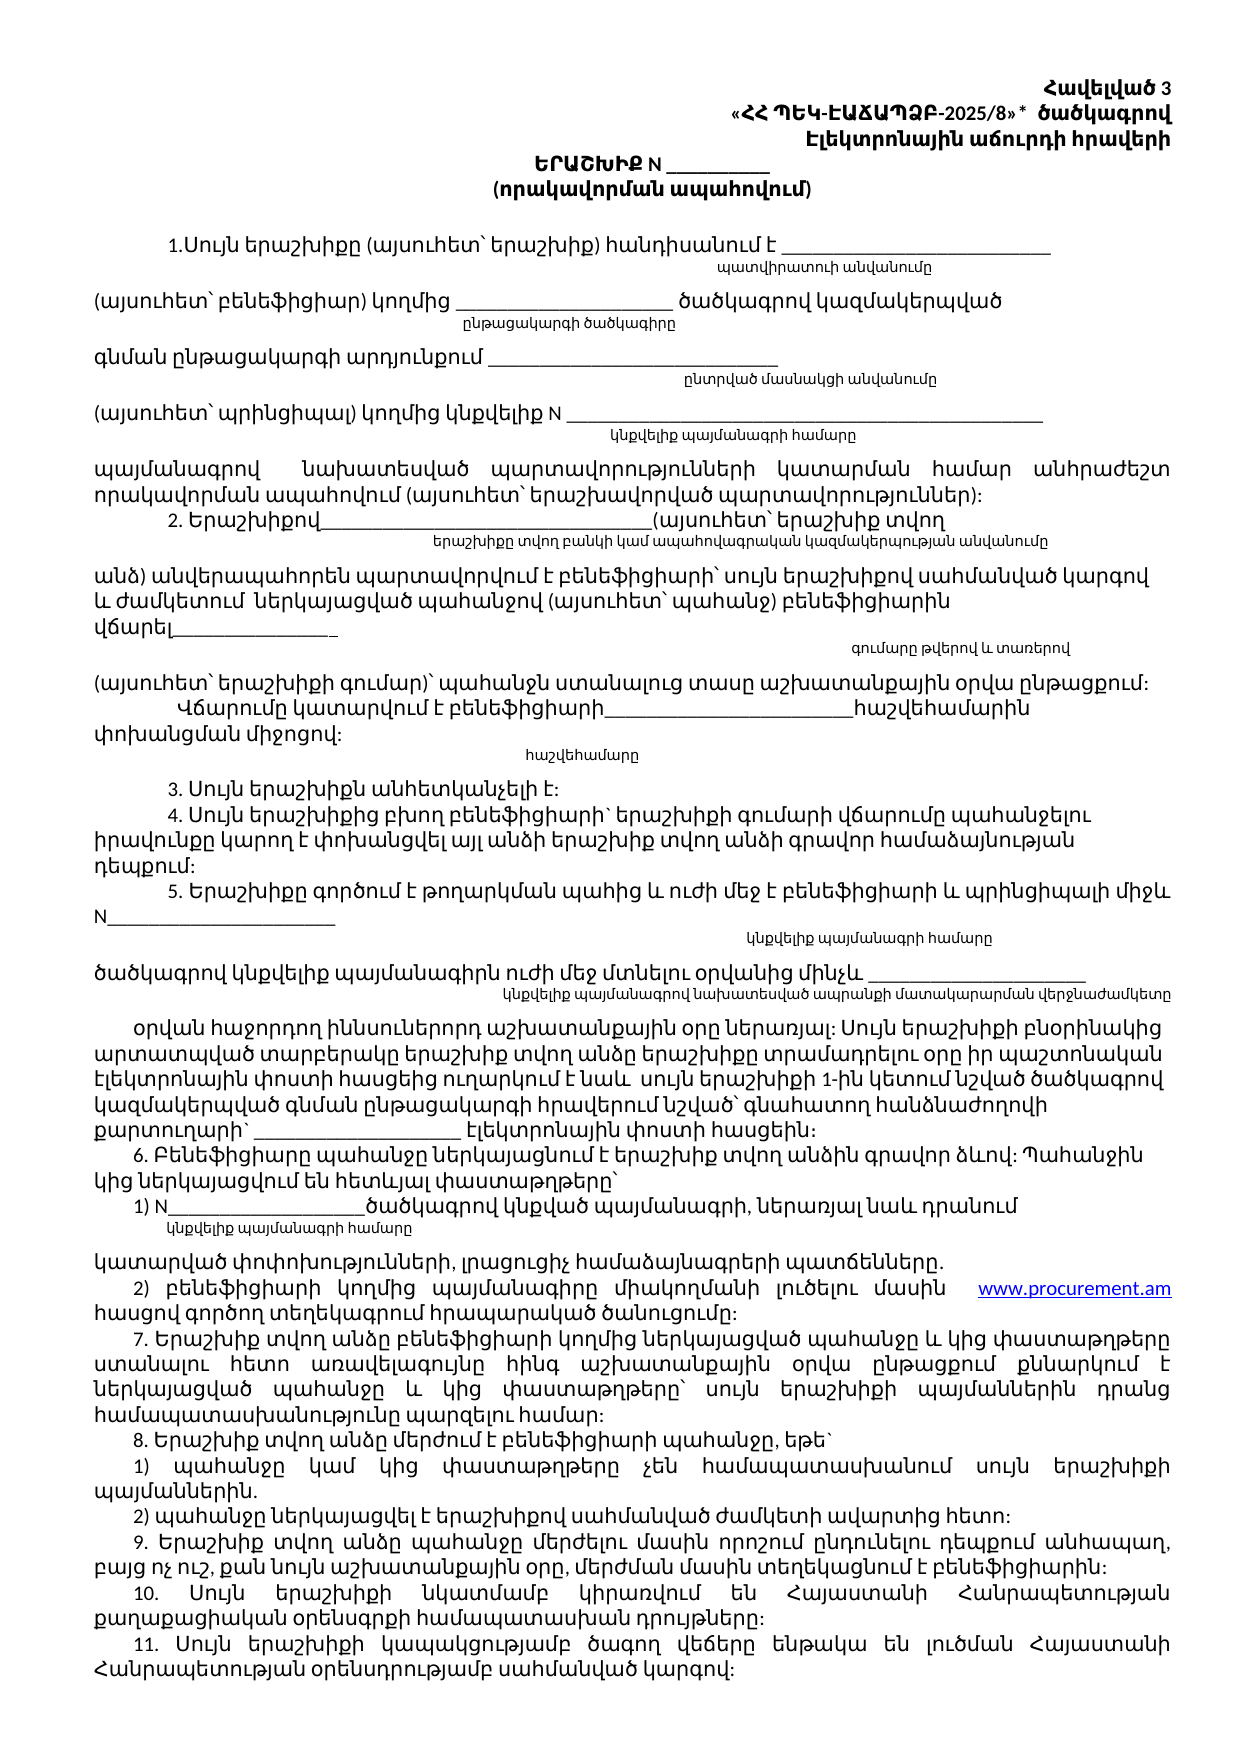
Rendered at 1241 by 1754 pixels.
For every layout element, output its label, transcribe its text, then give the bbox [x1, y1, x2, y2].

text պայմանագրով նախատեսված պարտավորությունների կատարման համար անհրաժեշտ որակավորման ապահովում (այսուհետ՝ երաշխավորված պարտավորություններ): [94, 456, 1171, 507]
text 8. Երաշխիք տվող անձը մերժում է բենեֆիցիարի պահանջը, եթե` [94, 1427, 1171, 1453]
text օրվան հաջորդող իննսուներորդ աշխատանքային օրը ներառյալ: Սույն երաշխիքի բնօրինակից արտատպված տարբերակը երաշխիք տվող անձը երաշխիքը տրամադրելու օրը իր պաշտոնական էլեկտրոնային փոստի հասցեից ուղարկում է նաև սույն երաշխիքի 1-ին կետում նշված ծածկագրով կազմակերպված գնման ընթացակարգի հրավերում նշված՝ գնահատող հանձնաժողովի քարտուղարի` ____________________ էլեկտրոնային փոստի հասցեին։ [94, 1016, 1171, 1143]
text 11. Սույն երաշխիքի կապակցությամբ ծագող վեճերը ենթակա են լուծման Հայաստանի Հանրապետության օրենսդրությամբ սահմանված կարգով: [94, 1631, 1171, 1682]
text 10. Սույն երաշխիքի նկատմամբ կիրառվում են Հայաստանի Հանրապետության քաղաքացիական օրենսգրքի համապատասխան դրույթները: [94, 1580, 1171, 1631]
text ընտրված մասնակցի անվանումը [94, 370, 1171, 400]
text Վճարումը կատարվում է բենեֆիցիարի________________________հաշվեհամարին փոխանցման միջոցով: [94, 695, 1171, 746]
text Հավելված 3 [94, 75, 1171, 100]
text կնքվելիք պայմանագրի համարը [94, 426, 1171, 456]
text 6. Բենեֆիցիարը պահանջը ներկայացնում է երաշխիք տվող անձին գրավոր ձևով: Պահանջին կից ներկայացվում են հետևյալ փաստաթղթերը՝ [94, 1143, 1171, 1193]
text (այսուհետ՝ երաշխիքի գումար)՝ պահանջն ստանալուց տասը աշխատանքային օրվա ընթացքում: [94, 670, 1171, 695]
text 1) պահանջը կամ կից փաստաթղթերը չեն համապատասխանում սույն երաշխիքի պայմաններին. [94, 1453, 1171, 1504]
text 9. Երաշխիք տվող անձը պահանջը մերժելու մասին որոշում ընդունելու դեպքում անհապաղ, բայց ոչ ուշ, քան նույն աշխատանքային օրը, մերժման մասին տեղեկացնում է բենեֆիցիարին: [94, 1529, 1171, 1580]
text գումարը թվերով և տառերով [757, 639, 1171, 670]
text ընթացակարգի ծածկագիրը [94, 314, 1171, 344]
text կնքվելիք պայմանագրի համարը [610, 929, 1171, 960]
text հաշվեհամարը [167, 746, 1171, 777]
text ԵՐԱՇԽԻՔ N __________ [94, 151, 1171, 177]
text 2) պահանջը ներկայացվել է երաշխիքով սահմանված ժամկետի ավարտից հետո: [94, 1504, 1171, 1529]
text 7. Երաշխիք տվող անձը բենեֆիցիարի կողմից ներկայացված պահանջը և կից փաստաթղթերը ստանալու հետո առավելագույնը հինգ աշխատանքային օրվա ընթացքում քննարկում է ներկայացված պահանջը և կից փաստաթղթերը՝ սույն երաշխիքի պայմաններին դրանց համապատասխանությունը պարզելու համար: [94, 1326, 1171, 1427]
text ծածկագրով կնքվելիք պայմանագիրն ուժի մեջ մտնելու օրվանից մինչև _____________________ [94, 960, 1171, 985]
text 1) N___________________ծածկագրով կնքված պայմանագրի, ներառյալ նաև դրանում [94, 1193, 1171, 1219]
text պատվիրատուի անվանումը [610, 258, 1171, 288]
text գնման ընթացակարգի արդյունքում ____________________________ [94, 344, 1171, 370]
text 4. Սույն երաշխիքից բխող բենեֆիցիարի` երաշխիքի գումարի վճարումը պահանջելու իրավունքը կարող է փոխանցվել այլ անձի երաշխիք տվող անձի գրավոր համաձայնության դեպքում: [94, 802, 1171, 878]
text «ՀՀ ՊԵԿ-ԷԱՃԱՊՁԲ-2025/8»* ծածկագրով [94, 100, 1171, 126]
text (որակավորման ապահովում) [94, 177, 1171, 202]
text անձ) անվերապահորեն պարտավորվում է բենեֆիցիարի՝ սույն երաշխիքով սահմանված կարգով և ժամկետում ներկայացված պահանջով (այսուհետ՝ պահանջ) բենեֆիցիարին վճարել_______________ [94, 563, 1171, 639]
text 2) բենեֆիցիարի կողմից պայմանագիրը միակողմանի լուծելու մասին www.procurement.am հասցով գործող տեղեկագրում հրապարակած ծանուցումը: [94, 1275, 1171, 1326]
text կնքվելիք պայմանագրի համարը [94, 1219, 1171, 1249]
text 2. Երաշխիքով________________________________(այսուհետ՝ երաշխիք տվող [94, 507, 1171, 533]
text կատարված փոփոխությունների, լրացուցիչ համաձայնագրերի պատճենները. [94, 1249, 1171, 1275]
text 5. Երաշխիքը գործում է թողարկման պահից և ուժի մեջ է բենեֆիցիարի և պրինցիպալի միջև N______________________ [94, 878, 1171, 929]
text երաշխիքը տվող բանկի կամ ապահովագրական կազմակերպության անվանումը [94, 533, 1171, 563]
text կնքվելիք պայմանագրով նախատեսված ապրանքի մատակարարման վերջնաժամկետը [94, 985, 1171, 1016]
text 1.Սույն երաշխիքը (այսուհետ՝ երաշխիք) հանդիսանում է __________________________ [94, 233, 1171, 258]
text (այսուհետ՝ պրինցիպալ) կողմից կնքվելիք N ______________________________________________ [94, 400, 1171, 426]
text Էլեկտրոնային աճուրդի հրավերի [94, 126, 1171, 151]
text (այսուհետ՝ բենեֆիցիար) կողմից _____________________ ծածկագրով կազմակերպված [94, 288, 1171, 314]
text 3. Սույն երաշխիքն անհետկանչելի է: [94, 777, 1171, 802]
